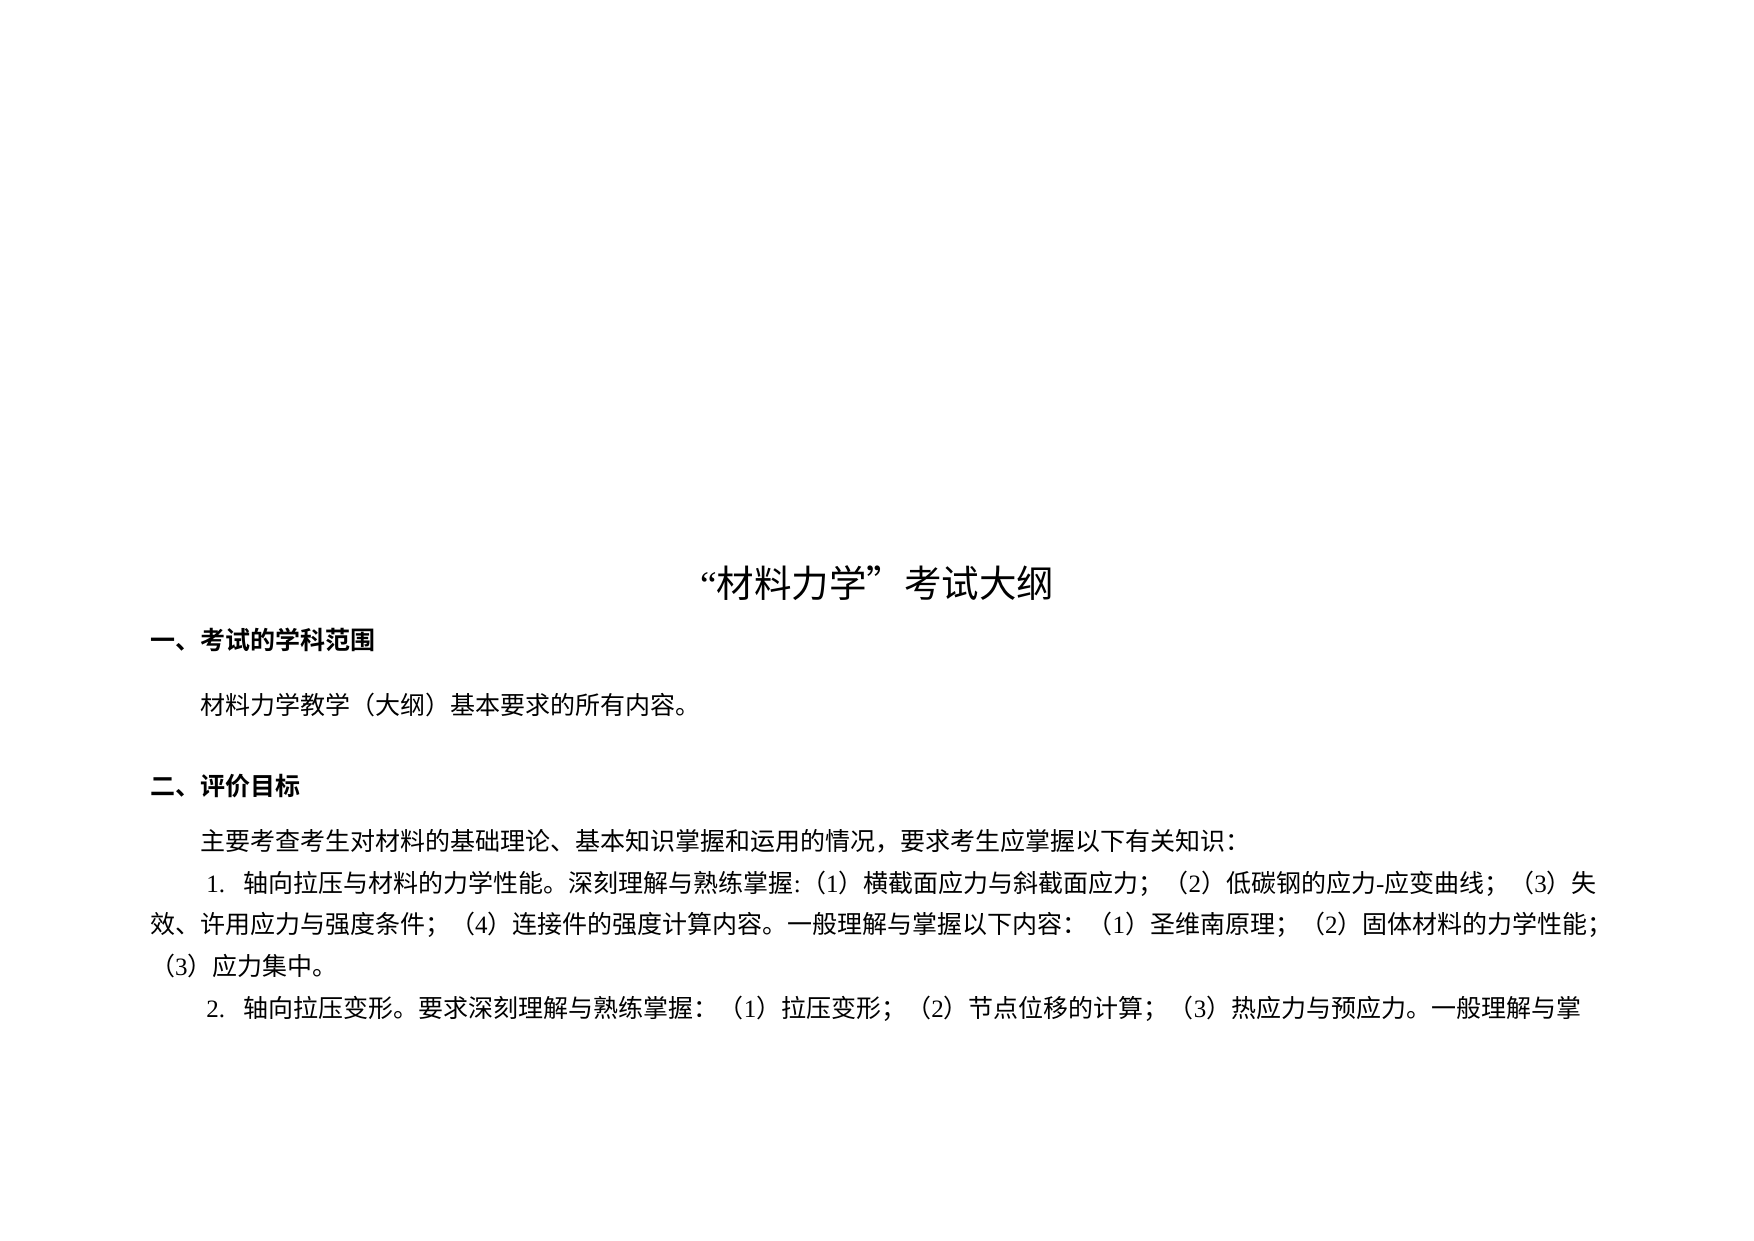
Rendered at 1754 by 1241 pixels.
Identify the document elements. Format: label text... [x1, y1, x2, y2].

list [150, 984, 1604, 1026]
text 一、考试的学科范围 [150, 606, 1604, 671]
text 主要考查考生对材料的基础理论、基本知识掌握和运用的情况，要求考生应掌握以下有关知识： [150, 817, 1604, 859]
text 材料力学教学（大纲）基本要求的所有内容。 [150, 671, 1604, 736]
text 二、评价目标 [150, 752, 1604, 817]
text “材料力学”考试大纲 [150, 564, 1604, 606]
list 轴向拉压与材料的力学性能。深刻理解与熟练掌握:（1）横截面应力与斜截面应力；（2）低碳钢的应力-应变曲线；（3）失效、许用应力与强度条件；（4）连接件的强度计算内容。一般理解与掌握以下内容：（1）圣维南原理；（2）固体材料的力学性能；（3）应力集中。 [150, 859, 1604, 984]
